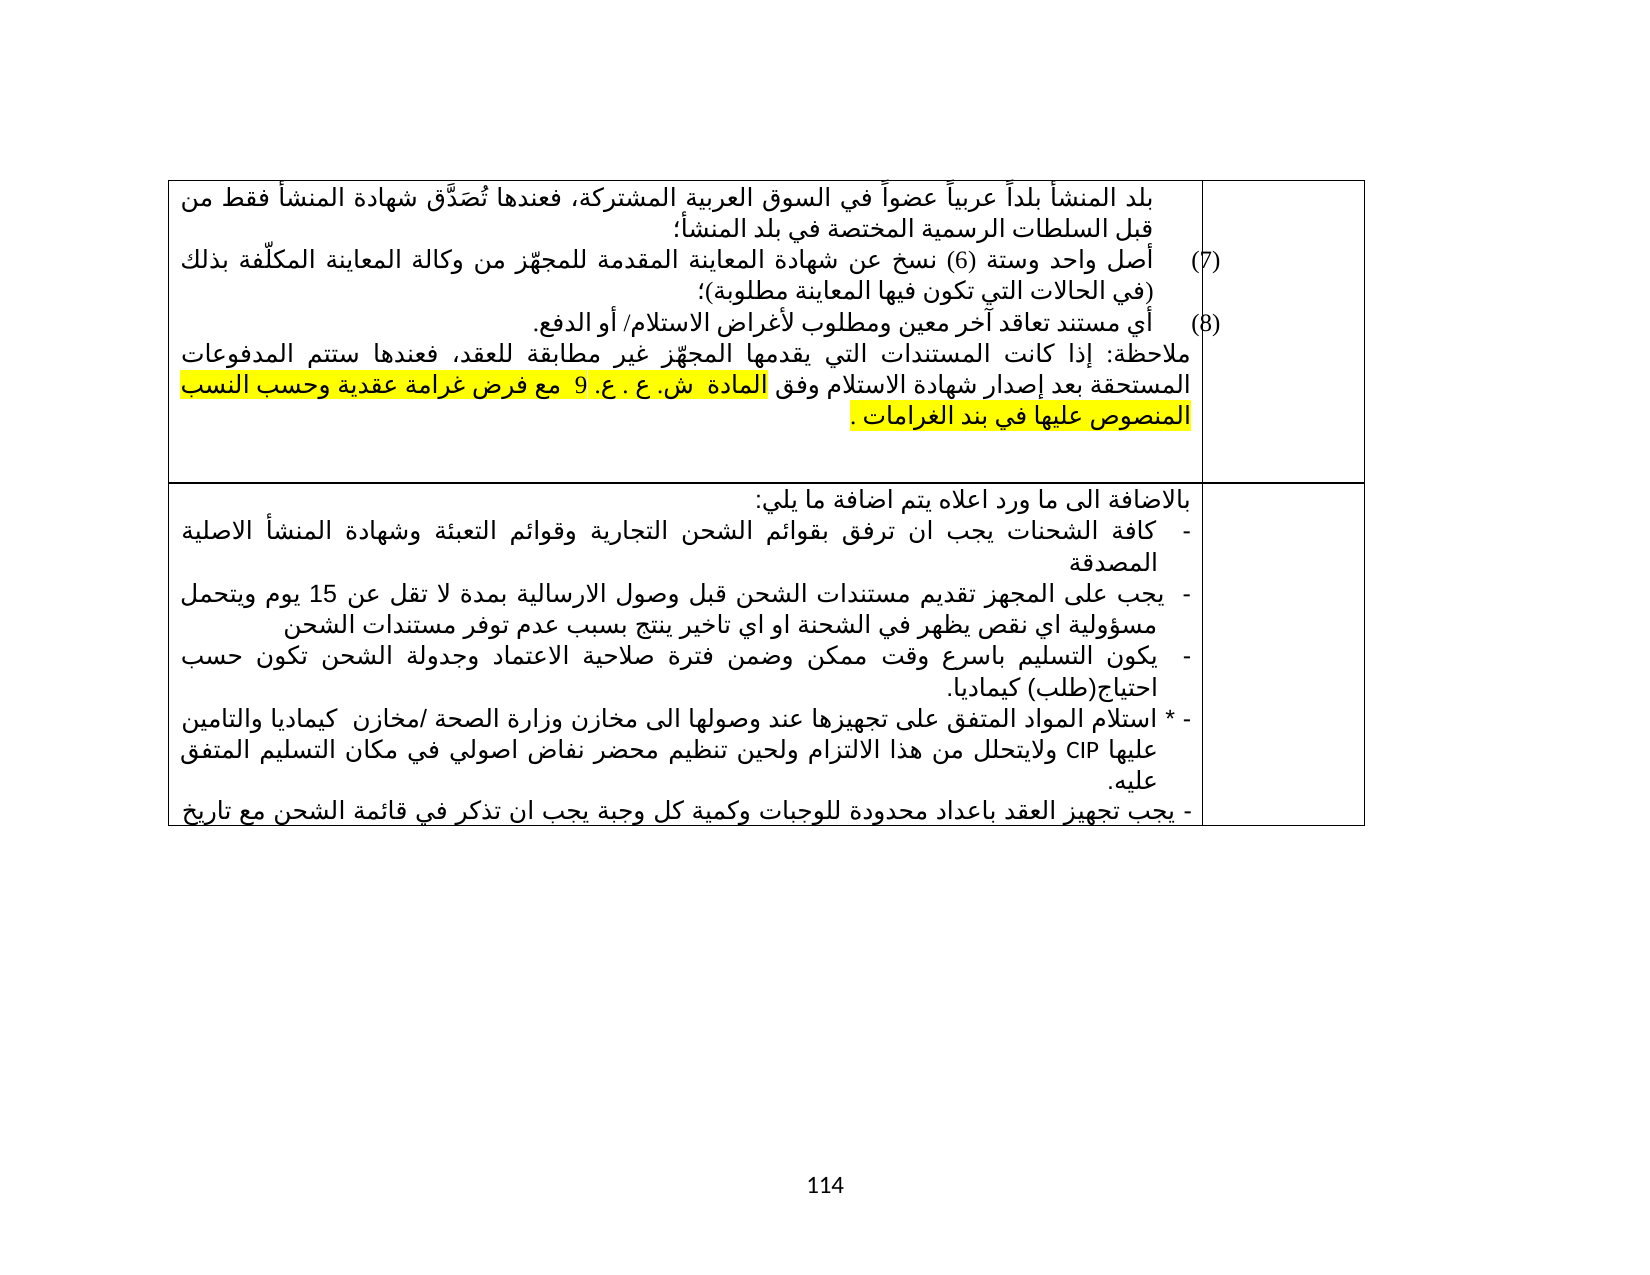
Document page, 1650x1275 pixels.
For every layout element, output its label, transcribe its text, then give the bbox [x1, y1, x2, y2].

table_cell بالاضافة الى ما ورد اعلاه يتم اضافة ما يلي: - كافة الشحنات يجب ان ترفق بقوائم الشحن التجارية وقوائم التعبئة وشهادة المنشأ الاصلية المصدقة - يجب على المجهز تقديم مستندات الشحن قبل وصول الارسالية بمدة لا تقل عن 15 يوم ويتحمل مسؤولية اي نقص يظهر في الشحنة او اي تاخير ينتج بسبب عدم توفر مستندات الشحن - يكون التسليم باسرع وقت ممكن وضمن فترة صلاحية الاعتماد وجدولة الشحن تكون حسب احتياج(طلب) كيماديا. - * استلام المواد المتفق على تجهيزها عند وصولها الى مخازن وزارة الصحة /مخازن كيماديا والتامين عليها CIP ولايتحلل من هذا الالتزام ولحين تنظيم محضر نفاض اصولي في مكان التسليم المتفق عليه. - يجب تجهيز العقد باعداد محدودة للوجبات وكمية كل وجبة يجب ان تذكر في قائمة الشحن مع تاريخ الصنع والنفاذ. شهادة المنشأ هي وثيقة تعد من قبل الشركة المنتجة او المصنعة للبضاعة وتصدق من غرفة التجارة بلد المنشا او اية جهة مخولة قانون الاثبات حقيقة منشا السلعة وتكون السلعة من انتاج او صنع بلد واحد او ان يكون قد اشترك في انتاجها اكثر من بلد وفي هذه الحالة يتم اعتماد البلد الذي جرت فيه اخر عملية تحويل جوهري على السلعة ( التجميع ) وتدرج في الشهادة المعلومات الضرورية عن البضاعة (نوع البضاعة , الشركة المنتجة , مكان الانتاج , الشركة المصدرة ,الجهة المستفيدة , واسطة الشحن ) وذلك لحماية المستهلك من الغش التجاري والتقليد مع مراعاة ما ورد في الفقرة (ا) اعلاه يجوز اعتماد شهادة المنشأ الصادرة من بلد الشحن ( بلد التصدير ) مصدقة من الجهات العراقية المختصة في بلد الشحن ( بلد التصدير ) مع الاشارة الى منشأ المواد المستوردة والتي يجب ان تكون دقيقة من حيث المواصفات الفنية الخاصة بالمواد او المعدات المراد تصديرها الى العراق شرط وجود تعهد مصدق اصوليا من الشركة الشاحنة ( المصدرة ) والمجهزة للمواد الاستيرادية يتضمن تحملها كافة المسؤوليات المالية والقانونية المتعلقة بمدى صحة المعلومات المذكورة في شهادات المنشأ الاصلية المرسلة من الجهات المصنعة او المنتجة الى المجهز في دولة الشحن الاخيرة [169, 484, 1202, 825]
table_cell {بنود نموذجية تنطبق على (أحكام CIF/CIP/DDP): - للسلع المقدمة من خارج العراق: عند الشحن، يبادرالمجهزالى إشعار شركة تأمين الشحن ماعدا (DDP) والمشتري تحريرياً بكافة تفاصيل عملية الشحن بما فيها رقم العقد وتفاصيل السلع والكميّة وتاريخ ومكان الشحن ووسيلة النقل والوقت المتوقع لوصول الشحنة الى نقطة الوصول النهائي. في الحالات التي ترسل فيها السلع عبر الشحن الجوي، على المجهّز ان يعلم المشتري اقله قبل ثمانِ وأربعون (48) ساعة من موعد ارسال السلع، وذلك بالاضافة الى اسم شركة النقل ورقم الرحلة والوقت المتوقع للوصول ورقم أو بيان الشحنة (waybill number.). كما وسيبادر المجهز إلى إرسال المستندات التالية الى المشتري بواسطة الفاكس ومن ثمّ بالبريد السريع، ويرسل نسخة عن هذه المستندات الى شركة تأمين الشحن ماعدا (DDP): ثلاث (3) نسخ أصلية مع نسختين إضافيتين (2) من الفواتير التي يبيّن فيها إسم المشتري وزارة الصحة/ الشركة العامة لتسويق الادوية والمستلزمات الطبية /قسم الاخراج الكمركي ورقم العقد ووصف السلع والكميّة وأسعار الوحدات والقيمة الإجمالية. يجب أن يتم توقيع الفواتير أو طلبات الدفع الأصلية وتختم بختم/طابع الشركة؛ أصل واحد واثنان (2) نسخ عن مستند الشحن القابل للتفاوض والمنقح (negotiable, clean, on-board through bill of lading)، مؤشّر عليه "تكاليف الشحن مدفوعة سلفاً"، ويبيّن إسم المشتري وزارة الصحة/ الشركة العامة لتسويق الادوية والمستلزمات الطبية /قسم الاخراج الكمركي ، واسم جهة التبليغ وفق العقد، وأن الشحن سيتمّ وصولاً حتى نقطة الوصول النهائي بحسب قائمة المتطلبات مع نسختين (2) عن مستند الشحن غيرقابلللتفاوض، أو ثلاث (3) نسخ عن سجل الشحن عبر السكك الحديدية (railway consignment note)،أوسجل الشحن عبرالطرقات (road consignment note)،أو سجل شحن عبر شاحنات النقل البري، أو بوليصة الشحن الجوي (air waybill)،أومستند الشحن بوسائط نقل متعددة (multimodal transport)، مؤشر عليها "تكاليف الشحن مدفوعة سلفاً" وأن الشحن سيتمّ وصولاً حتى نقطة الوصول النهائي بحسب قائمة المتطلبات؛ أربع (4) نسخ عن مستند قائمة التوضيب (packing list) التي تحدد محتويات كل رزمة؛ نسخة واحدة عن شهادة أو بوليصة التأمين تبين أن المشتري هو المستفيد في حالة CIP ,CIF؛ أصل واحد عن شهادة الضمانة المصنعية من المصنّع أو المجهز، على أن تشمل كافة البنود موضوع العقد؛ أصل واحد و(6) ستة نسخ من المجهز لشهادات المنشأ لكافة البنود مع قائمة التداول التجاري ذات الصلة، والمصدقة من قبل البعثات الدبلوماسية العراقية المختصة والموجودة في بلد المنشأ، إلا إذا كان بلد المنشأ بلداً عربياً عضواً في السوق العربية المشتركة، فعندها تُصَدَّق شهادة المنشأ فقط من قبل السلطات الرسمية المختصة في بلد المنشأ؛ أصل واحد وستة (6) نسخ عن شهادة الفحص المختبري والمعاينة المقدمة للمجهّز من وكالة المعاينة المكلّفة بذلك (في الحالات التي تكون فيها المعاينة مطلوبة)؛ أي مستند تعاقد آخر معين ومطلوب لأغراض الاستلام/ أو الدفع. للسلع المقدمة من داخل العراق: عند توصيل السلع أو قبله، يتعين على المجهّز إشعار المشتري تحريرياً بذلك وتقديم المستندات التالية له: نسختان (2) أصليتان مع نسختين إضافيتين من الفواتير التي يبيّن فيها إسم المشتريورقم العقد ووصف السلع والكميّة وأسعار الوحدات والقيمة الإجمالية. يجب أن يتم توقيع الفواتير أو طلبات الدفع الأصلية وتختم بختم/طابع الشركة؛ نسختان(2) أصليتان ع نمذكرة التسليم (Delivery note)، أو سجل الشحن عبر السكك الحديدية (railway consignment note)، أو سجل الشحن عبر الطرقات (road consignment note)، أو سجل شحن عبر شاحنات النقل البري، أو بوليصة الشحن الجوي (air waybill)، أو مستند الشحن بوسائط نقل متعددة (multimodal transport)، وتبيّن إسم المشتري وزارة الصحة/ الشركة العامة لتسويق الادوية والمستلزمات الطبية ، ومؤشر عليها أن الشحن سيتمّ وصولاً حتى نقطة الوصول النهائي بحسب ما ورد في العقد؛ نسخة واحدة عن شهادة أو بوليصة التأمين تبين أن المشتري هو المستفيد؛ أربع (4) نسخ عن مستند قائمة التوضيب (packing list) التي تحدد محتويات كل رزمة؛ أصل واحد عن شهادة ضمان المصنعية او العيوب من المصنّع أو المجهز، على أن تشمل كافة البنود موضوع العقد؛ أصل واحد من المجهز عن شهادات المنشأ لكافة البنود مع قائمة التداول التجاري ذات الصلة، والمصدقة من قبل البعثات الدبلوماسية العراقية المختصة والموجودة في بلد المنشأ، إلا إذا كان بلد المنشأ بلداً عربياً عضواً في السوق العربية المشتركة، فعندها تُصَدَّق شهادة المنشأ فقط من قبل السلطات الرسمية المختصة في بلد المنشأ؛ أصل واحد وستة (6) نسخ عن شهادة المعاينة المقدمة للمجهّز من وكالة المعاينة المكلّفة بذلك (في الحالات التي تكون فيها المعاينة مطلوبة)؛ أي مستند تعاقد آخر معين ومطلوب لأغراض الاستلام/ أو الدفع. ملاحظة: إذا كانت المستندات التي يقدمها المجهّز غير مطابقة للعقد، فعندها ستتم المدفوعات المستحقة بعد إصدار شهادة الاستلام وفق المادة ش. ع . ع. 9 مع فرض غرامة عقدية وحسب النسب المنصوص عليها في بند الغرامات . [169, 181, 1202, 482]
table_cell ش.ع.ع 11.1 و11.3 [1203, 181, 1364, 482]
table_cell [1203, 484, 1364, 825]
